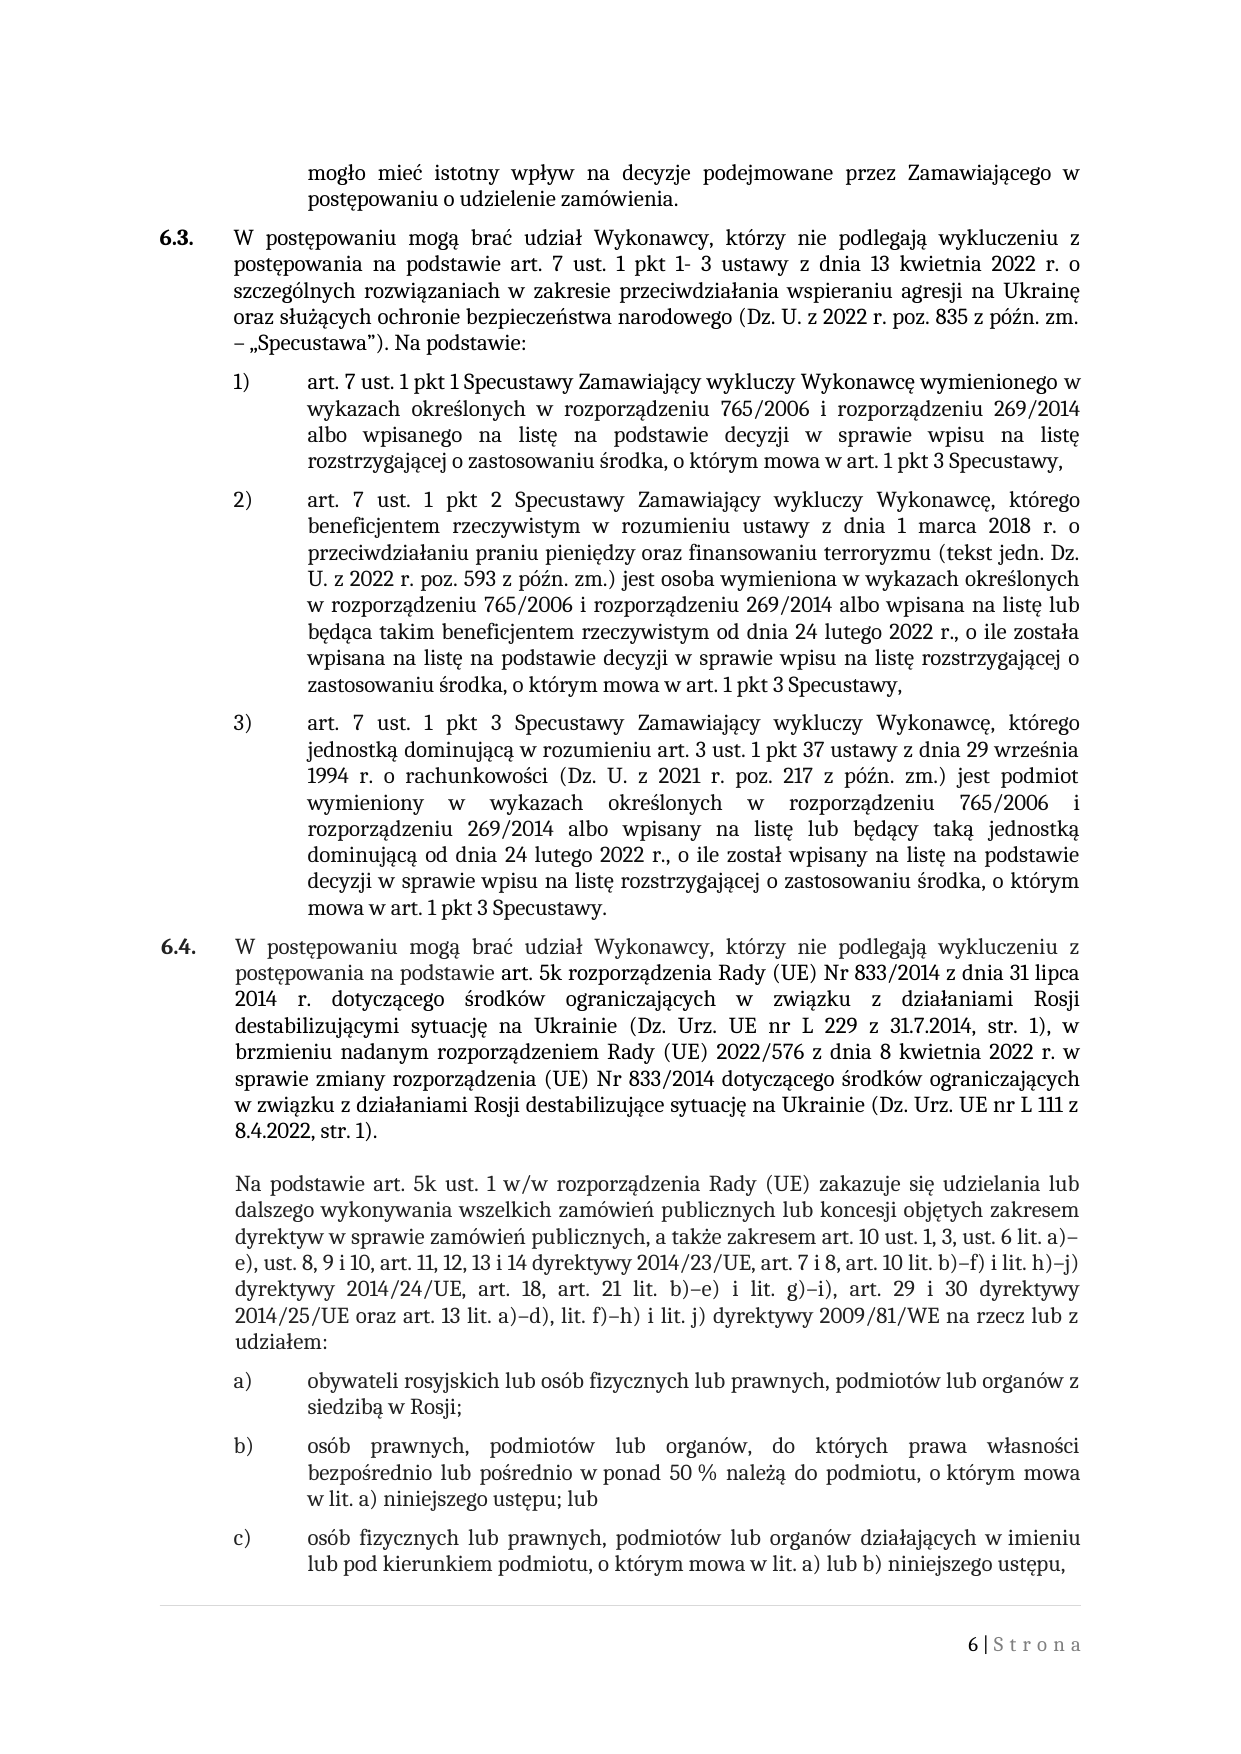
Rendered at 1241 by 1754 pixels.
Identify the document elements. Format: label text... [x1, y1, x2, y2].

text 3) art. 7 ust. 1 pkt 3 Specustawy Zamawiający wykluczy Wykonawcę, którego jednostką dominującą w rozumieniu art. 3 ust. 1 pkt 37 ustawy z dnia 29 września 1994 r. o rachunkowości (Dz. U. z 2021 r. poz. 217 z późn. zm.) jest podmiot wymieniony w wykazach określonych w rozporządzeniu 765/2006 i rozporządzeniu 269/2014 albo wpisany na listę lub będący taką jednostką dominującą od dnia 24 lutego 2022 r., o ile został wpisany na listę na podstawie decyzji w sprawie wpisu na listę rozstrzygającej o zastosowaniu środka, o którym mowa w art. 1 pkt 3 Specustawy. [233, 710, 1081, 921]
text 1) art. 7 ust. 1 pkt 1 Specustawy Zamawiający wykluczy Wykonawcę wymienionego w wykazach określonych w rozporządzeniu 765/2006 i rozporządzeniu 269/2014 albo wpisanego na listę na podstawie decyzji w sprawie wpisu na listę rozstrzygającej o zastosowaniu środka, o którym mowa w art. 1 pkt 3 Specustawy, [233, 369, 1081, 474]
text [233, 159, 1081, 212]
text 2) art. 7 ust. 1 pkt 2 Specustawy Zamawiający wykluczy Wykonawcę, którego beneficjentem rzeczywistym w rozumieniu ustawy z dnia 1 marca 2018 r. o przeciwdziałaniu praniu pieniędzy oraz finansowaniu terroryzmu (tekst jedn. Dz. U. z 2022 r. poz. 593 z późn. zm.) jest osoba wymieniona w wykazach określonych w rozporządzeniu 765/2006 i rozporządzeniu 269/2014 albo wpisana na listę lub będąca takim beneficjentem rzeczywistym od dnia 24 lutego 2022 r., o ile została wpisana na listę na podstawie decyzji w sprawie wpisu na listę rozstrzygającej o zastosowaniu środka, o którym mowa w art. 1 pkt 3 Specustawy, [233, 487, 1081, 698]
text c) osób fizycznych lub prawnych, podmiotów lub organów działających w imieniu lub pod kierunkiem podmiotu, o którym mowa w lit. a) lub b) niniejszego ustępu, [233, 1524, 1081, 1577]
text 6.4. W postępowaniu mogą brać udział Wykonawcy, którzy nie podlegają wykluczeniu z postępowania na podstawie art. 5k rozporządzenia Rady (UE) Nr 833/2014 z dnia 31 lipca 2014 r. dotyczącego środków ograniczających w związku z działaniami Rosji destabilizującymi sytuację na Ukrainie (Dz. Urz. UE nr L 229 z 31.7.2014, str. 1), w brzmieniu nadanym rozporządzeniem Rady (UE) 2022/576 z dnia 8 kwietnia 2022 r. w sprawie zmiany rozporządzenia (UE) Nr 833/2014 dotyczącego środków ograniczających w związku z działaniami Rosji destabilizujące sytuację na Ukrainie (Dz. Urz. UE nr L 111 z 8.4.2022, str. 1). Na podstawie art. 5k ust. 1 w/w rozporządzenia Rady (UE) zakazuje się udzielania lub dalszego wykonywania wszelkich zamówień publicznych lub koncesji objętych zakresem dyrektyw w sprawie zamówień publicznych, a także zakresem art. 10 ust. 1, 3, ust. 6 lit. a)–e), ust. 8, 9 i 10, art. 11, 12, 13 i 14 dyrektywy 2014/23/UE, art. 7 i 8, art. 10 lit. b)–f) i lit. h)–j) dyrektywy 2014/24/UE, art. 18, art. 21 lit. b)–e) i lit. g)–i), art. 29 i 30 dyrektywy 2014/25/UE oraz art. 13 lit. a)–d), lit. f)–h) i lit. j) dyrektywy 2009/81/WE na rzecz lub z udziałem: [161, 933, 1081, 1355]
text a) obywateli rosyjskich lub osób fizycznych lub prawnych, podmiotów lub organów z siedzibą w Rosji; [233, 1368, 1081, 1420]
text b) osób prawnych, podmiotów lub organów, do których prawa własności bezpośrednio lub pośrednio w ponad 50 % należą do podmiotu, o którym mowa w lit. a) niniejszego ustępu; lub [233, 1433, 1081, 1512]
text 6.3. W postępowaniu mogą brać udział Wykonawcy, którzy nie podlegają wykluczeniu z postępowania na podstawie art. 7 ust. 1 pkt 1- 3 ustawy z dnia 13 kwietnia 2022 r. o szczególnych rozwiązaniach w zakresie przeciwdziałania wspieraniu agresji na Ukrainę oraz służących ochronie bezpieczeństwa narodowego (Dz. U. z 2022 r. poz. 835 z późn. zm. – „Specustawa”). Na podstawie: [159, 225, 1081, 356]
